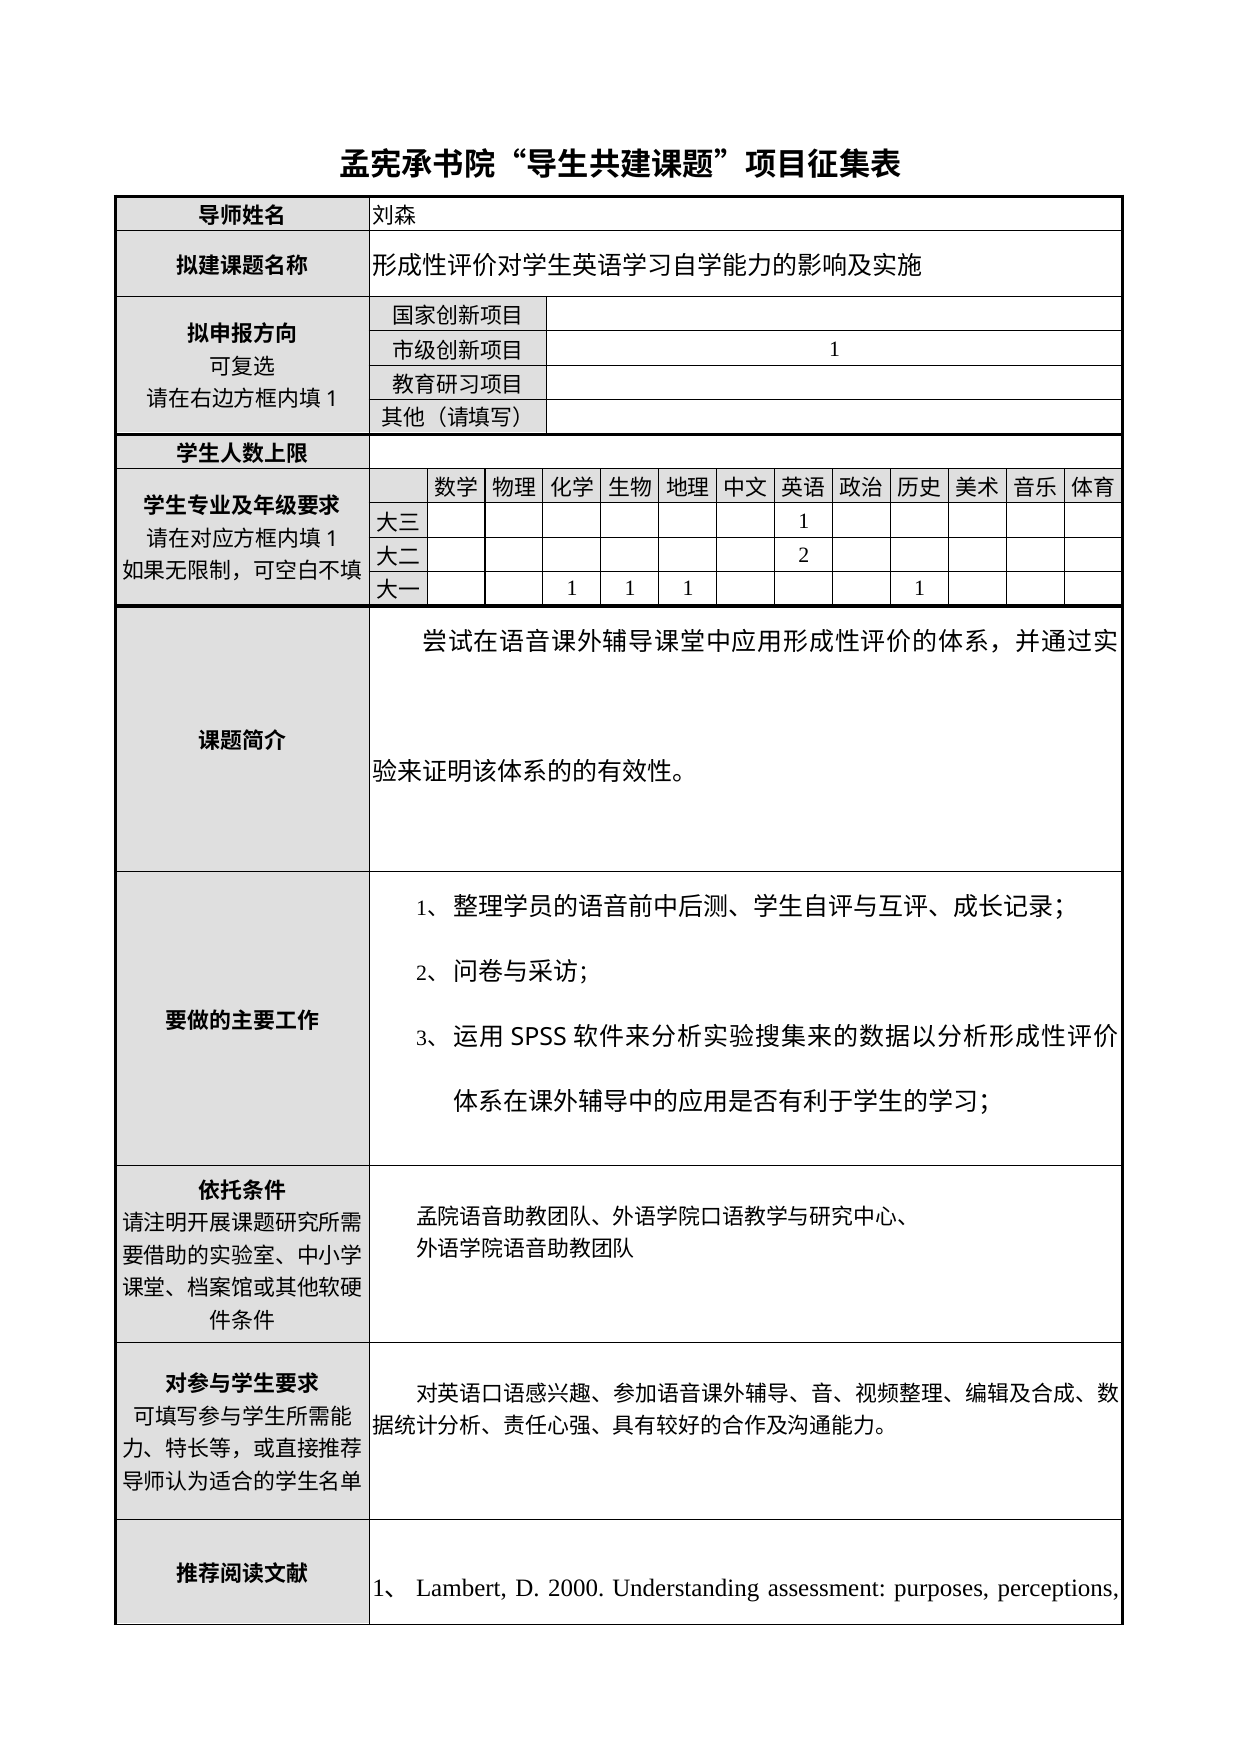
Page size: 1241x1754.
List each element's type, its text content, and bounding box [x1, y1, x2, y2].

table_cell 美术 [949, 469, 1006, 502]
table_cell [1065, 572, 1121, 604]
table_cell [775, 572, 832, 604]
table_cell 大二 [370, 538, 427, 571]
table_cell [601, 503, 658, 537]
table_cell 1 [891, 572, 948, 604]
table_cell 1 [775, 503, 832, 537]
table_cell 英语 [775, 469, 832, 502]
table_cell 形成性评价对学生英语学习自学能力的影响及实施 [370, 231, 1121, 296]
table_cell [717, 572, 774, 604]
table_cell [547, 400, 1121, 432]
table_cell 拟建课题名称 [117, 231, 369, 296]
table_cell 体育 [1065, 469, 1121, 502]
table_cell 整理学员的语音前中后测、学生自评与互评、成长记录； 问卷与采访； 运用SPSS软件来分析实验搜集来的数据以分析形成性评价体系在课外辅导中的应用是否有利于学生的学习； [370, 872, 1121, 1165]
table_cell [949, 503, 1006, 537]
table_cell [891, 538, 948, 571]
table_cell 市级创新项目 [370, 331, 546, 365]
table_header 导师姓名 [117, 198, 369, 230]
table_cell [833, 538, 890, 571]
table_cell 对英语口语感兴趣、参加语音课外辅导、音、视频整理、编辑及合成、数据统计分析、责任心强、具有较好的合作及沟通能力。 [370, 1343, 1121, 1519]
table_cell 1 [547, 331, 1121, 365]
table_cell [370, 436, 1121, 468]
table_cell 数学 [428, 469, 484, 502]
table_cell 拟申报方向 可复选 请在右边方框内填1 [117, 297, 369, 432]
table_cell 推荐阅读文献 [117, 1520, 369, 1623]
text 孟宪承书院“导生共建课题”项目征集表 [118, 129, 1122, 194]
table_cell [428, 538, 484, 571]
table_cell [486, 503, 542, 537]
table_cell [370, 469, 427, 502]
table_cell 中文 [717, 469, 774, 502]
table_cell 国家创新项目 [370, 297, 546, 330]
table_cell 其他（请填写） [370, 400, 546, 432]
table_cell [659, 503, 716, 537]
table_cell [717, 538, 774, 571]
table_cell 对参与学生要求 可填写参与学生所需能力、特长等，或直接推荐导师认为适合的学生名单 [117, 1343, 369, 1519]
table_cell [891, 503, 948, 537]
table_cell [833, 503, 890, 537]
table_cell 物理 [486, 469, 542, 502]
table_cell 化学 [543, 469, 600, 502]
table_cell [833, 572, 890, 604]
table_cell 政治 [833, 469, 890, 502]
table_cell 1 [543, 572, 600, 604]
table_cell 2 [775, 538, 832, 571]
table_cell [1065, 503, 1121, 537]
table_cell [1007, 572, 1064, 604]
table_cell [547, 366, 1121, 399]
table_cell 依托条件 请注明开展课题研究所需要借助的实验室、中小学课堂、档案馆或其他软硬件条件 [117, 1166, 369, 1342]
table_cell 历史 [891, 469, 948, 502]
table_cell 大一 [370, 572, 427, 604]
table_cell [543, 538, 600, 571]
table_cell [949, 538, 1006, 571]
table_cell 教育研习项目 [370, 366, 546, 399]
table_cell 1 [659, 572, 716, 604]
table_cell 地理 [659, 469, 716, 502]
table_cell 孟院语音助教团队、外语学院口语教学与研究中心、 外语学院语音助教团队 [370, 1166, 1121, 1342]
table_cell 生物 [601, 469, 658, 502]
table_cell 课题简介 [117, 608, 369, 871]
table_cell [1007, 503, 1064, 537]
table_cell [547, 297, 1121, 330]
table_cell 学生人数上限 [117, 436, 369, 468]
table_cell [428, 572, 484, 604]
table_cell [949, 572, 1006, 604]
table_cell 要做的主要工作 [117, 872, 369, 1165]
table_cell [370, 1520, 1121, 1623]
table_cell [1065, 538, 1121, 571]
table_cell 音乐 [1007, 469, 1064, 502]
table_cell [486, 572, 542, 604]
table_cell 尝试在语音课外辅导课堂中应用形成性评价的体系，并通过实验来证明该体系的的有效性。 [370, 608, 1121, 871]
table_cell 1 [601, 572, 658, 604]
table_cell [601, 538, 658, 571]
table_cell [659, 538, 716, 571]
table_cell [717, 503, 774, 537]
table_cell 大三 [370, 503, 427, 537]
table_cell [428, 503, 484, 537]
table_cell [543, 503, 600, 537]
table_cell [1007, 538, 1064, 571]
table_cell [486, 538, 542, 571]
table_cell 学生专业及年级要求 请在对应方框内填1 如果无限制，可空白不填 [117, 469, 369, 604]
table_header 刘森 [370, 198, 1121, 230]
